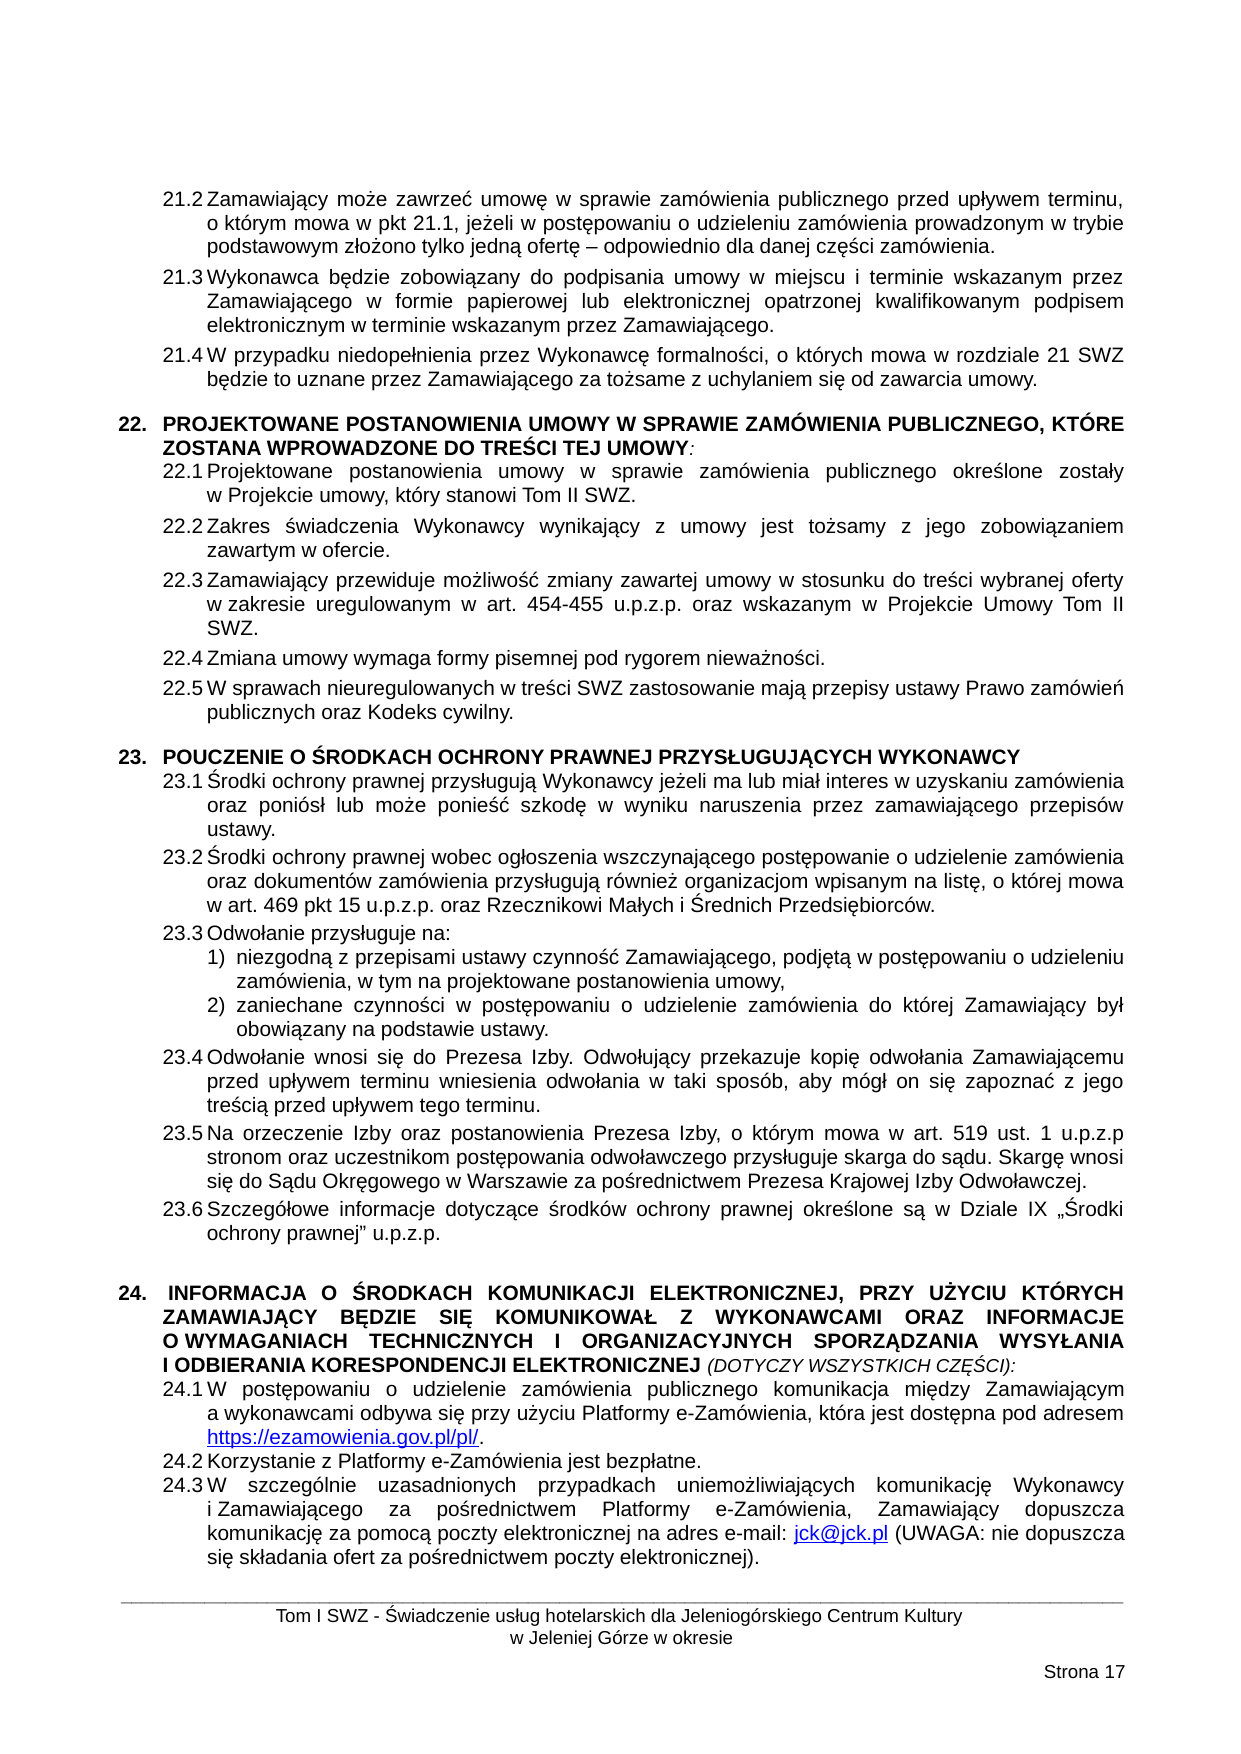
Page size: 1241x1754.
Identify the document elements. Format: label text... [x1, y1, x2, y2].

subtitle PROJEKTOWANE POSTANOWIENIA UMOWY W SPRAWIE ZAMÓWIENIA PUBLICZNEGO, KTÓRE ZOSTANA WPROWADZONE DO TREŚCI TEJ UMOWY: [118, 411, 1125, 459]
subtitle Na orzeczenie Izby oraz postanowienia Prezesa Izby, o którym mowa w art. 519 ust. 1 u.p.z.p stronom oraz uczestnikom postępowania odwoławczego przysługuje skarga do sądu. Skargę wnosi się do Sądu Okręgowego w Warszawie za pośrednictwem Prezesa Krajowej Izby Odwoławczej. [162, 1121, 1125, 1193]
subtitle zaniechane czynności w postępowaniu o udzielenie zamówienia do której Zamawiający był obowiązany na podstawie ustawy. [207, 993, 1125, 1041]
subtitle W postępowaniu o udzielenie zamówienia publicznego komunikacja między Zamawiającym a wykonawcami odbywa się przy użyciu Platformy e-Zamówienia, która jest dostępna pod adresem https://ezamowienia.gov.pl/pl/. [162, 1377, 1125, 1449]
subtitle W sprawach nieuregulowanych w treści SWZ zastosowanie mają przepisy ustawy Prawo zamówień publicznych oraz Kodeks cywilny. [162, 676, 1125, 724]
subtitle Odwołanie przysługuje na: [162, 921, 1125, 945]
subtitle Zamawiający może zawrzeć umowę w sprawie zamówienia publicznego przed upływem terminu, o którym mowa w pkt 21.1, jeżeli w postępowaniu o udzieleniu zamówienia prowadzonym w trybie podstawowym złożono tylko jedną ofertę – odpowiednio dla danej części zamówienia. [162, 186, 1125, 258]
subtitle Korzystanie z Platformy e-Zamówienia jest bezpłatne. [162, 1449, 1125, 1473]
subtitle Zamawiający przewiduje możliwość zmiany zawartej umowy w stosunku do treści wybranej oferty w zakresie uregulowanym w art. 454-455 u.p.z.p. oraz wskazanym w Projekcie Umowy Tom II SWZ. [162, 568, 1125, 639]
subtitle niezgodną z przepisami ustawy czynność Zamawiającego, podjętą w postępowaniu o udzieleniu zamówienia, w tym na projektowane postanowienia umowy, [207, 945, 1125, 993]
subtitle Szczegółowe informacje dotyczące środków ochrony prawnej określone są w Dziale IX „Środki ochrony prawnej” u.p.z.p. [162, 1197, 1125, 1245]
subtitle Zmiana umowy wymaga formy pisemnej pod rygorem nieważności. [162, 646, 1125, 670]
subtitle Zakres świadczenia Wykonawcy wynikający z umowy jest tożsamy z jego zobowiązaniem zawartym w ofercie. [162, 513, 1125, 561]
subtitle POUCZENIE O ŚRODKACH OCHRONY PRAWNEJ PRZYSŁUGUJĄCYCH WYKONAWCY [118, 745, 1125, 769]
subtitle W szczególnie uzasadnionych przypadkach uniemożliwiających komunikację Wykonawcy i Zamawiającego za pośrednictwem Platformy e-Zamówienia, Zamawiający dopuszcza komunikację za pomocą poczty elektronicznej na adres e-mail: jck@jck.pl (UWAGA: nie dopuszcza się składania ofert za pośrednictwem poczty elektronicznej). [162, 1473, 1125, 1569]
subtitle Środki ochrony prawnej przysługują Wykonawcy jeżeli ma lub miał interes w uzyskaniu zamówienia oraz poniósł lub może ponieść szkodę w wyniku naruszenia przez zamawiającego przepisów ustawy. [162, 769, 1125, 841]
subtitle Wykonawca będzie zobowiązany do podpisania umowy w miejscu i terminie wskazanym przez Zamawiającego w formie papierowej lub elektronicznej opatrzonej kwalifikowanym podpisem elektronicznym w terminie wskazanym przez Zamawiającego. [162, 264, 1125, 336]
subtitle Odwołanie wnosi się do Prezesa Izby. Odwołujący przekazuje kopię odwołania Zamawiającemu przed upływem terminu wniesienia odwołania w taki sposób, aby mógł on się zapoznać z jego treścią przed upływem tego terminu. [162, 1045, 1125, 1117]
subtitle W przypadku niedopełnienia przez Wykonawcę formalności, o których mowa w rozdziale 21 SWZ będzie to uznane przez Zamawiającego za tożsame z uchylaniem się od zawarcia umowy. [162, 343, 1125, 391]
subtitle INFORMACJA O ŚRODKACH KOMUNIKACJI ELEKTRONICZNEJ, PRZY UŻYCIU KTÓRYCH ZAMAWIAJĄCY BĘDZIE SIĘ KOMUNIKOWAŁ Z WYKONAWCAMI ORAZ INFORMACJE O WYMAGANIACH TECHNICZNYCH I ORGANIZACYJNYCH SPORZĄDZANIA WYSYŁANIA I ODBIERANIA KORESPONDENCJI ELEKTRONICZNEJ (DOTYCZY WSZYSTKICH CZĘŚCI): [118, 1281, 1125, 1377]
subtitle Środki ochrony prawnej wobec ogłoszenia wszczynającego postępowanie o udzielenie zamówienia oraz dokumentów zamówienia przysługują również organizacjom wpisanym na listę, o której mowa w art. 469 pkt 15 u.p.z.p. oraz Rzecznikowi Małych i Średnich Przedsiębiorców. [162, 845, 1125, 917]
subtitle Projektowane postanowienia umowy w sprawie zamówienia publicznego określone zostały w Projekcie umowy, który stanowi Tom II SWZ. [162, 459, 1125, 507]
